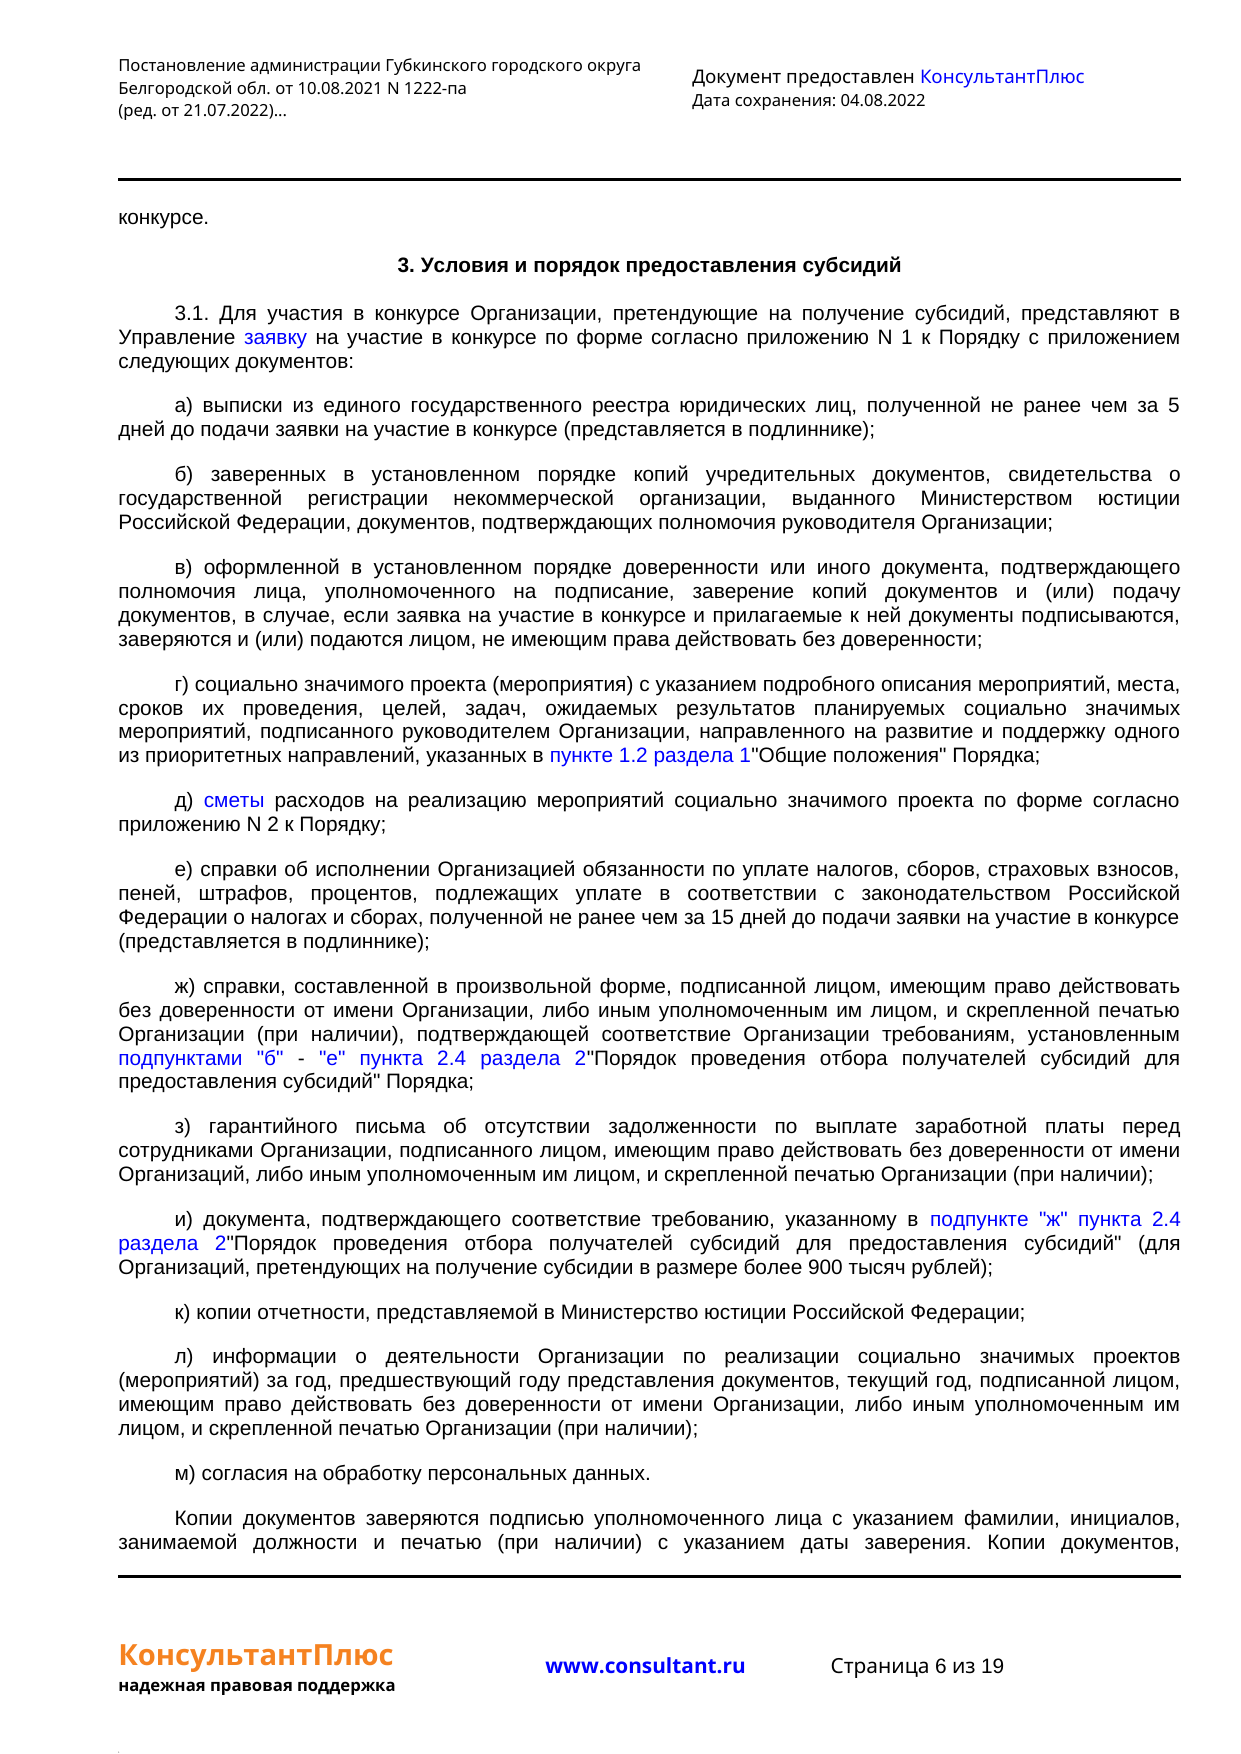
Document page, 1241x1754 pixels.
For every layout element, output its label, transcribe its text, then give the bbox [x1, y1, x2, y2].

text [118, 205, 1181, 229]
title 3. Условия и порядок предоставления субсидий [118, 253, 1181, 277]
text а) выписки из единого государственного реестра юридических лиц, полученной не ранее чем за 5 дней до подачи заявки на участие в конкурсе (представляется в подлиннике); [118, 393, 1181, 441]
text д) сметы расходов на реализацию мероприятий социально значимого проекта по форме согласно приложению N 2 к Порядку; [118, 788, 1181, 836]
text м) согласия на обработку персональных данных. [118, 1461, 1181, 1485]
text г) социально значимого проекта (мероприятия) с указанием подробного описания мероприятий, места, сроков их проведения, целей, задач, ожидаемых результатов планируемых социально значимых мероприятий, подписанного руководителем Организации, направленного на развитие и поддержку одного из приоритетных направлений, указанных в пункте 1.2 раздела 1"Общие положения" Порядка; [118, 671, 1181, 767]
text 3.1. Для участия в конкурсе Организации, претендующие на получение субсидий, представляют в Управление заявку на участие в конкурсе по форме согласно приложению N 1 к Порядку с приложением следующих документов: [118, 301, 1181, 372]
text б) заверенных в установленном порядке копий учредительных документов, свидетельства о государственной регистрации некоммерческой организации, выданного Министерством юстиции Российской Федерации, документов, подтверждающих полномочия руководителя Организации; [118, 462, 1181, 534]
text е) справки об исполнении Организацией обязанности по уплате налогов, сборов, страховых взносов, пеней, штрафов, процентов, подлежащих уплате в соответствии с законодательством Российской Федерации о налогах и сборах, полученной не ранее чем за 15 дней до подачи заявки на участие в конкурсе (представляется в подлиннике); [118, 857, 1181, 953]
text ж) справки, составленной в произвольной форме, подписанной лицом, имеющим право действовать без доверенности от имени Организации, либо иным уполномоченным им лицом, и скрепленной печатью Организации (при наличии), подтверждающей соответствие Организации требованиям, установленным подпунктами "б" - "е" пункта 2.4 раздела 2"Порядок проведения отбора получателей субсидий для предоставления субсидий" Порядка; [118, 973, 1181, 1093]
text и) документа, подтверждающего соответствие требованию, указанному в подпункте "ж" пункта 2.4 раздела 2"Порядок проведения отбора получателей субсидий для предоставления субсидий" (для Организаций, претендующих на получение субсидии в размере более 900 тысяч рублей); [118, 1207, 1181, 1279]
text з) гарантийного письма об отсутствии задолженности по выплате заработной платы перед сотрудниками Организации, подписанного лицом, имеющим право действовать без доверенности от имени Организаций, либо иным уполномоченным им лицом, и скрепленной печатью Организации (при наличии); [118, 1114, 1181, 1186]
text к) копии отчетности, представляемой в Министерство юстиции Российской Федерации; [118, 1299, 1181, 1323]
text л) информации о деятельности Организации по реализации социально значимых проектов (мероприятий) за год, предшествующий году представления документов, текущий год, подписанной лицом, имеющим право действовать без доверенности от имени Организации, либо иным уполномоченным им лицом, и скрепленной печатью Организации (при наличии); [118, 1344, 1181, 1440]
text в) оформленной в установленном порядке доверенности или иного документа, подтверждающего полномочия лица, уполномоченного на подписание, заверение копий документов и (или) подачу документов, в случае, если заявка на участие в конкурсе и прилагаемые к ней документы подписываются, заверяются и (или) подаются лицом, не имеющим права действовать без доверенности; [118, 555, 1181, 651]
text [118, 1506, 1181, 1554]
